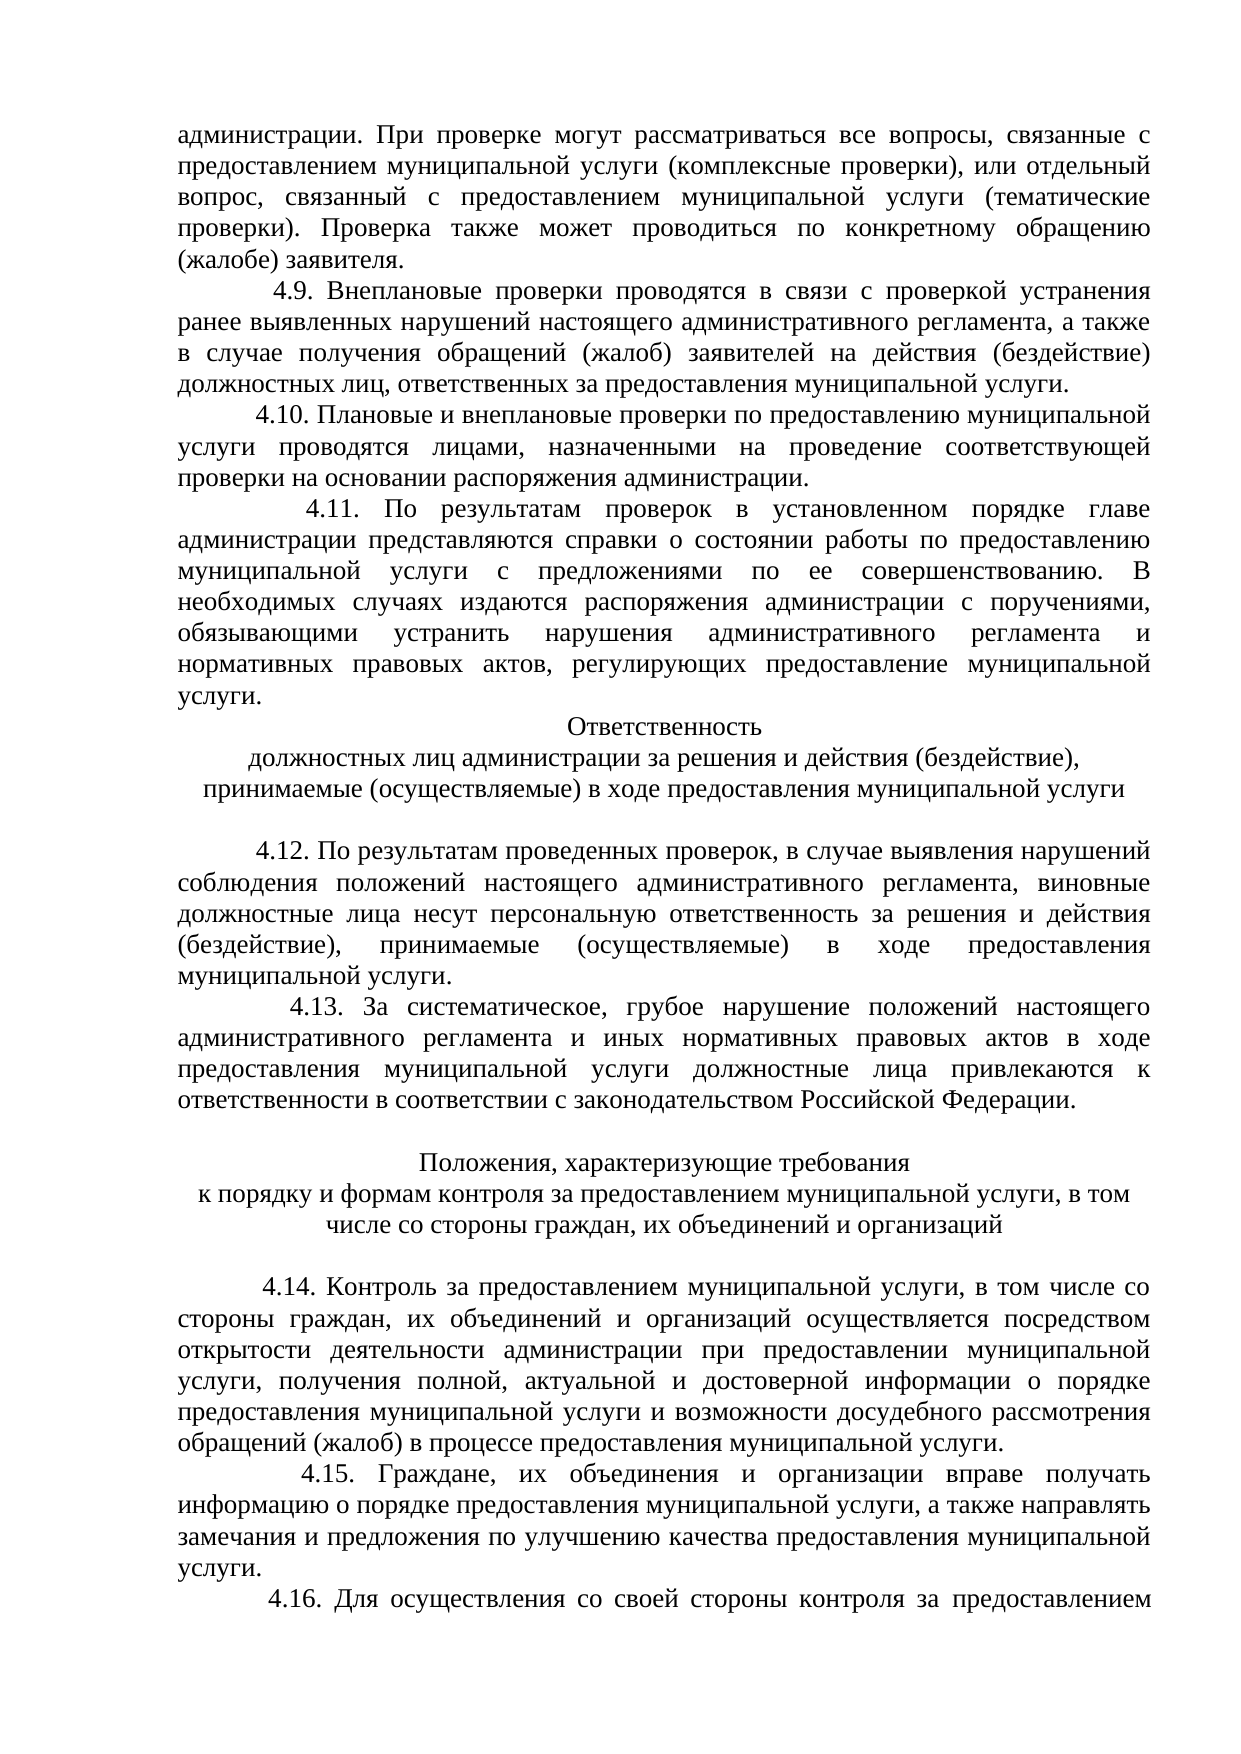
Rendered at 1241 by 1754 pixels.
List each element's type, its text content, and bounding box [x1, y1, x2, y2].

text 4.12. По результатам проведенных проверок, в случае выявления нарушений соблюдения положений настоящего административного регламента, виновные должностные лица несут персональную ответственность за решения и действия (бездействие), принимаемые (осуществляемые) в ходе предоставления муниципальной услуги. [177, 834, 1152, 990]
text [177, 118, 1152, 274]
text должностных лиц администрации за решения и действия (бездействие), [177, 741, 1152, 772]
text 4.9. Внеплановые проверки проводятся в связи с проверкой устранения ранее выявленных нарушений настоящего административного регламента, а также в случае получения обращений (жалоб) заявителей на действия (бездействие) должностных лиц, ответственных за предоставления муниципальной услуги. [177, 274, 1152, 398]
text 4.13. За систематическое, грубое нарушение положений настоящего административного регламента и иных нормативных правовых актов в ходе предоставления муниципальной услуги должностные лица привлекаются к ответственности в соответствии с законодательством Российской Федерации. [177, 990, 1152, 1115]
text 4.11. По результатам проверок в установленном порядке главе администрации представляются справки о состоянии работы по предоставлению муниципальной услуги с предложениями по ее совершенствованию. В необходимых случаях издаются распоряжения администрации с поручениями, обязывающими устранить нарушения административного регламента и нормативных правовых актов, регулирующих предоставление муниципальной услуги. [177, 492, 1152, 710]
text 4.14. Контроль за предоставлением муниципальной услуги, в том числе со стороны граждан, их объединений и организаций осуществляется посредством открытости деятельности администрации при предоставлении муниципальной услуги, получения полной, актуальной и достоверной информации о порядке предоставления муниципальной услуги и возможности досудебного рассмотрения обращений (жалоб) в процессе предоставления муниципальной услуги. [177, 1271, 1152, 1457]
text Положения, характеризующие требования [177, 1146, 1152, 1177]
text принимаемые (осуществляемые) в ходе предоставления муниципальной услуги [177, 772, 1152, 803]
text 4.10. Плановые и внеплановые проверки по предоставлению муниципальной услуги проводятся лицами, назначенными на проведение соответствующей проверки на основании распоряжения администрации. [177, 398, 1152, 492]
text Ответственность [177, 710, 1152, 741]
text к порядку и формам контроля за предоставлением муниципальной услуги, в том числе со стороны граждан, их объединений и организаций [177, 1177, 1152, 1239]
text 4.15. Граждане, их объединения и организации вправе получать информацию о порядке предоставления муниципальной услуги, а также направлять замечания и предложения по улучшению качества предоставления муниципальной услуги. [177, 1457, 1152, 1582]
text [177, 1582, 1152, 1613]
